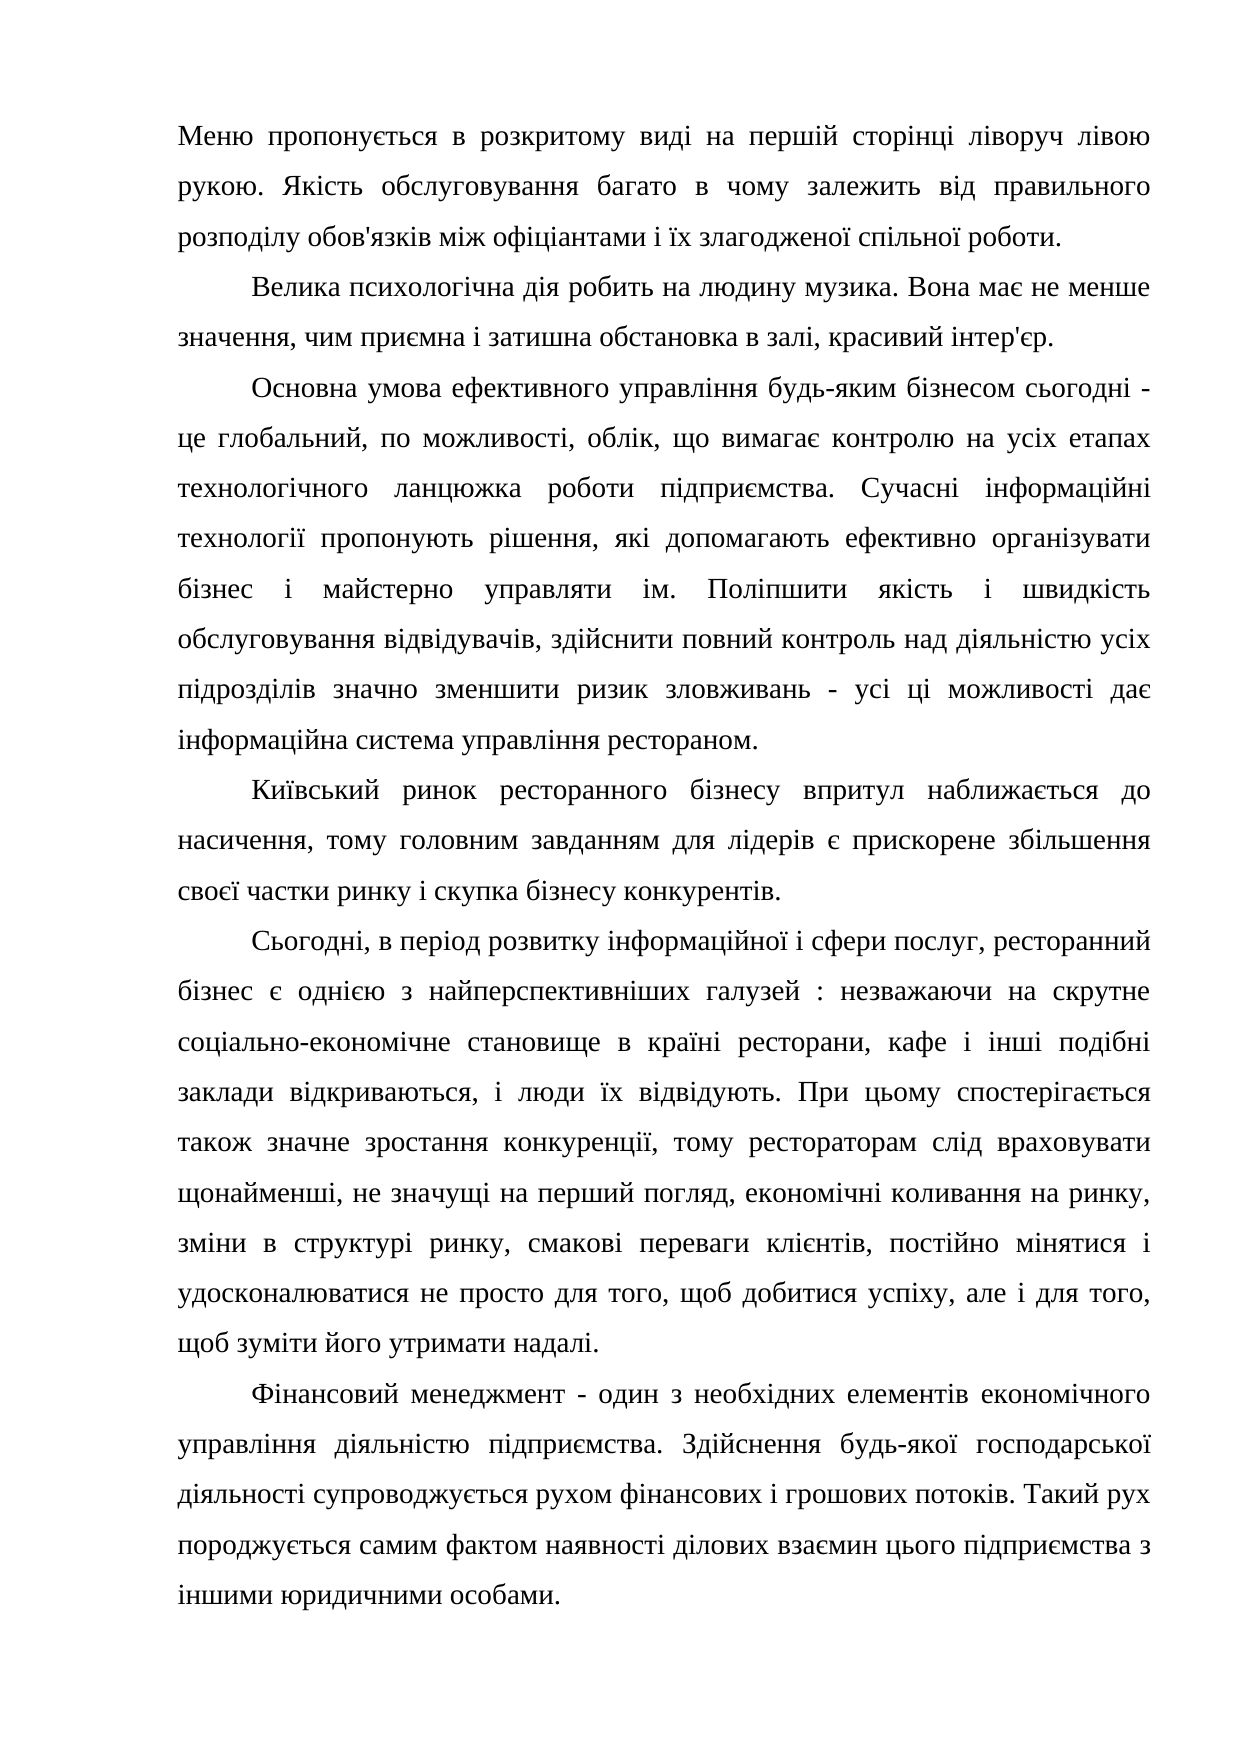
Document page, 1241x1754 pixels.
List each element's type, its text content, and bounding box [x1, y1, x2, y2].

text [177, 118, 1152, 252]
text Основна умова ефективного управління будь-яким бізнесом сьогодні - це глобальний, по можливості, облік, що вимагає контролю на усіх етапах технологічного ланцюжка роботи підприємства. Сучасні інформаційні технології пропонують рішення, які допомагають ефективно організувати бізнес і майстерно управляти ім. Поліпшити якість і швидкість обслуговування відвідувачів, здійснити повний контроль над діяльністю усіх підрозділів значно зменшити ризик зловживань - усі ці можливості дає інформаційна система управління рестораном. [177, 370, 1152, 755]
text Сьогодні, в період розвитку інформаційної і сфери послуг, ресторанний бізнес є однією з найперспективніших галузей : незважаючи на скрутне соціально-економічне становище в країні ресторани, кафе і інші подібні заклади відкриваються, і люди їх відвідують. При цьому спостерігається також значне зростання конкуренції, тому рестораторам слід враховувати щонайменші, не значущі на перший погляд, економічні коливання на ринку, зміни в структурі ринку, смакові переваги клієнтів, постійно мінятися і удосконалюватися не просто для того, щоб добитися успіху, але і для того, щоб зуміти його утримати надалі. [177, 923, 1152, 1359]
text Велика психологічна дія робить на людину музика. Вона має не менше значення, чим приємна і затишна обстановка в залі, красивий інтер'єр. [177, 269, 1152, 353]
text Фінансовий менеджмент - один з необхідних елементів економічного управління діяльністю підприємства. Здійснення будь-якої господарської діяльності супроводжується рухом фінансових і грошових потоків. Такий рух породжується самим фактом наявності ділових взаємин цього підприємства з іншими юридичними особами. [177, 1376, 1152, 1611]
text Київський ринок ресторанного бізнесу впритул наближається до насичення, тому головним завданням для лідерів є прискорене збільшення своєї частки ринку і скупка бізнесу конкурентів. [177, 772, 1152, 906]
